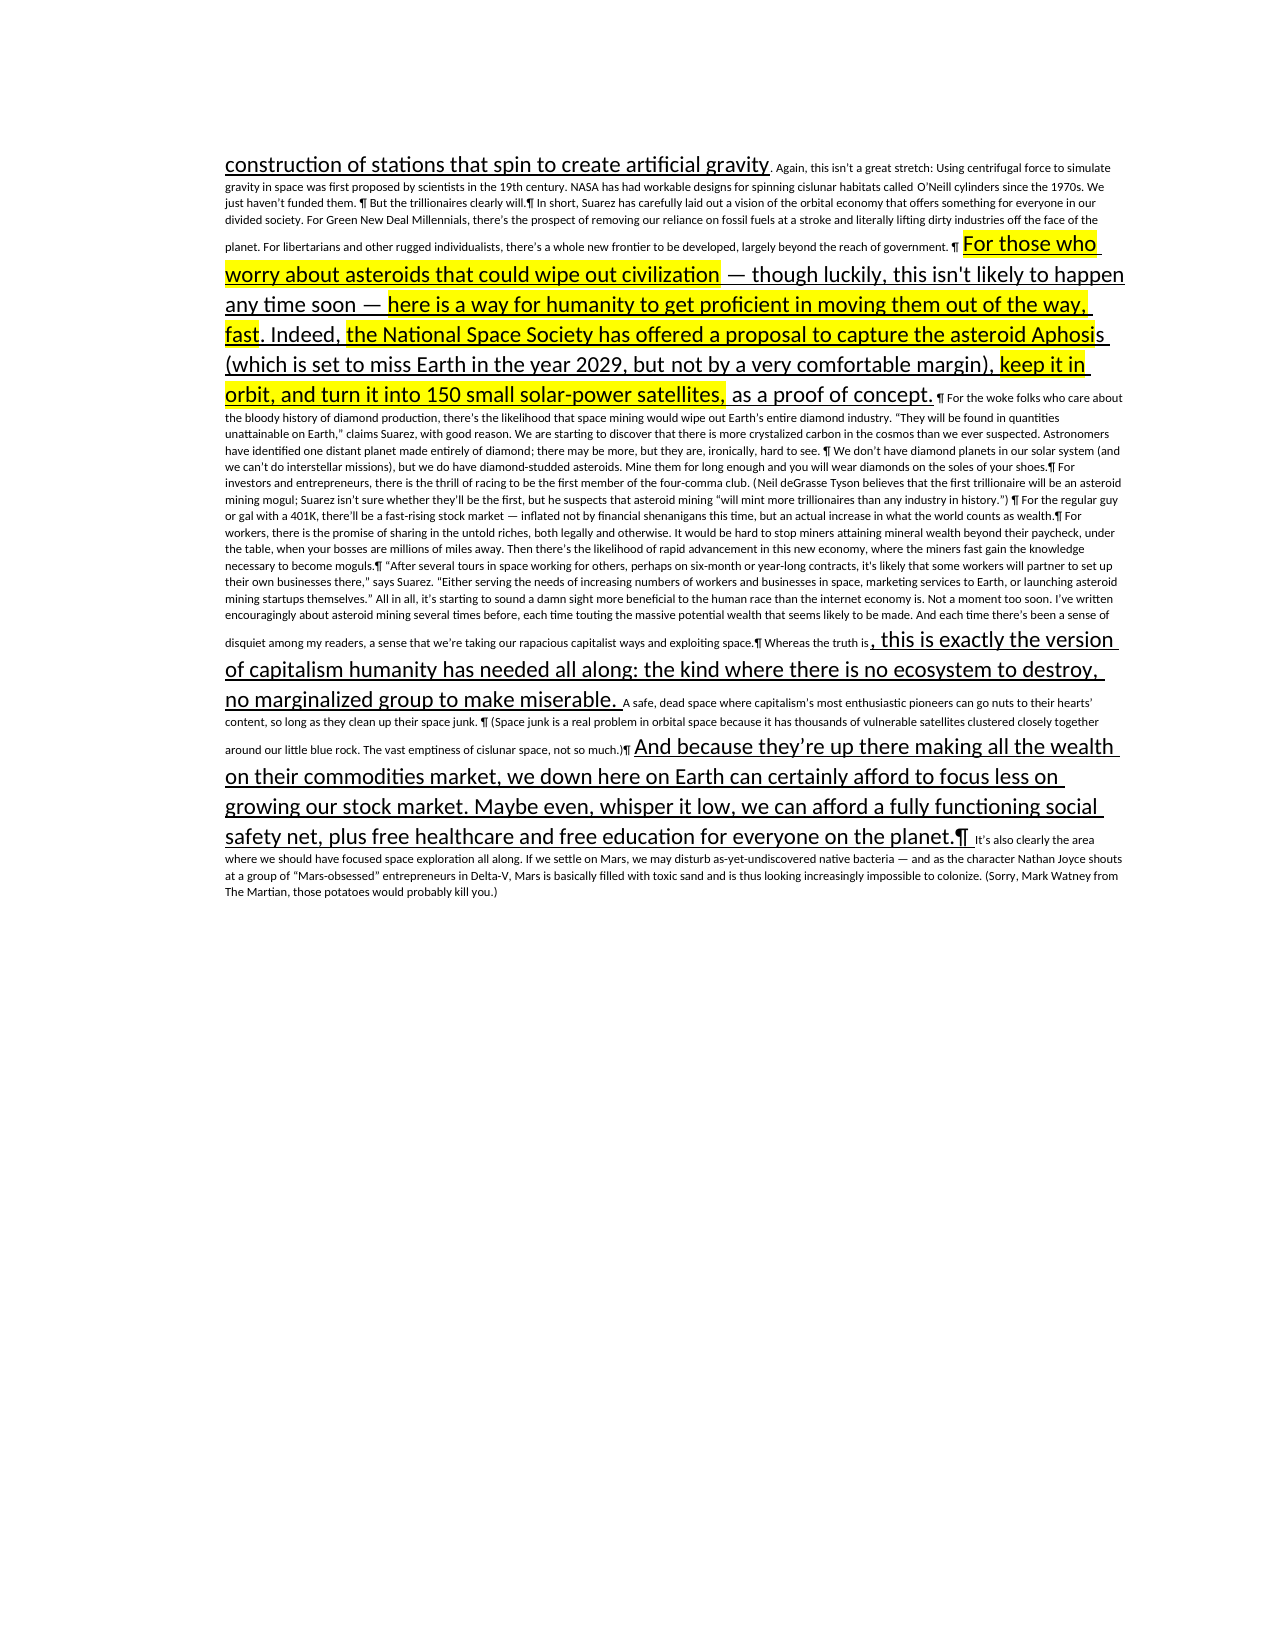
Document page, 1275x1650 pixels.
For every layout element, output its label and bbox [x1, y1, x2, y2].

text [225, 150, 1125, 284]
text [225, 285, 1125, 900]
